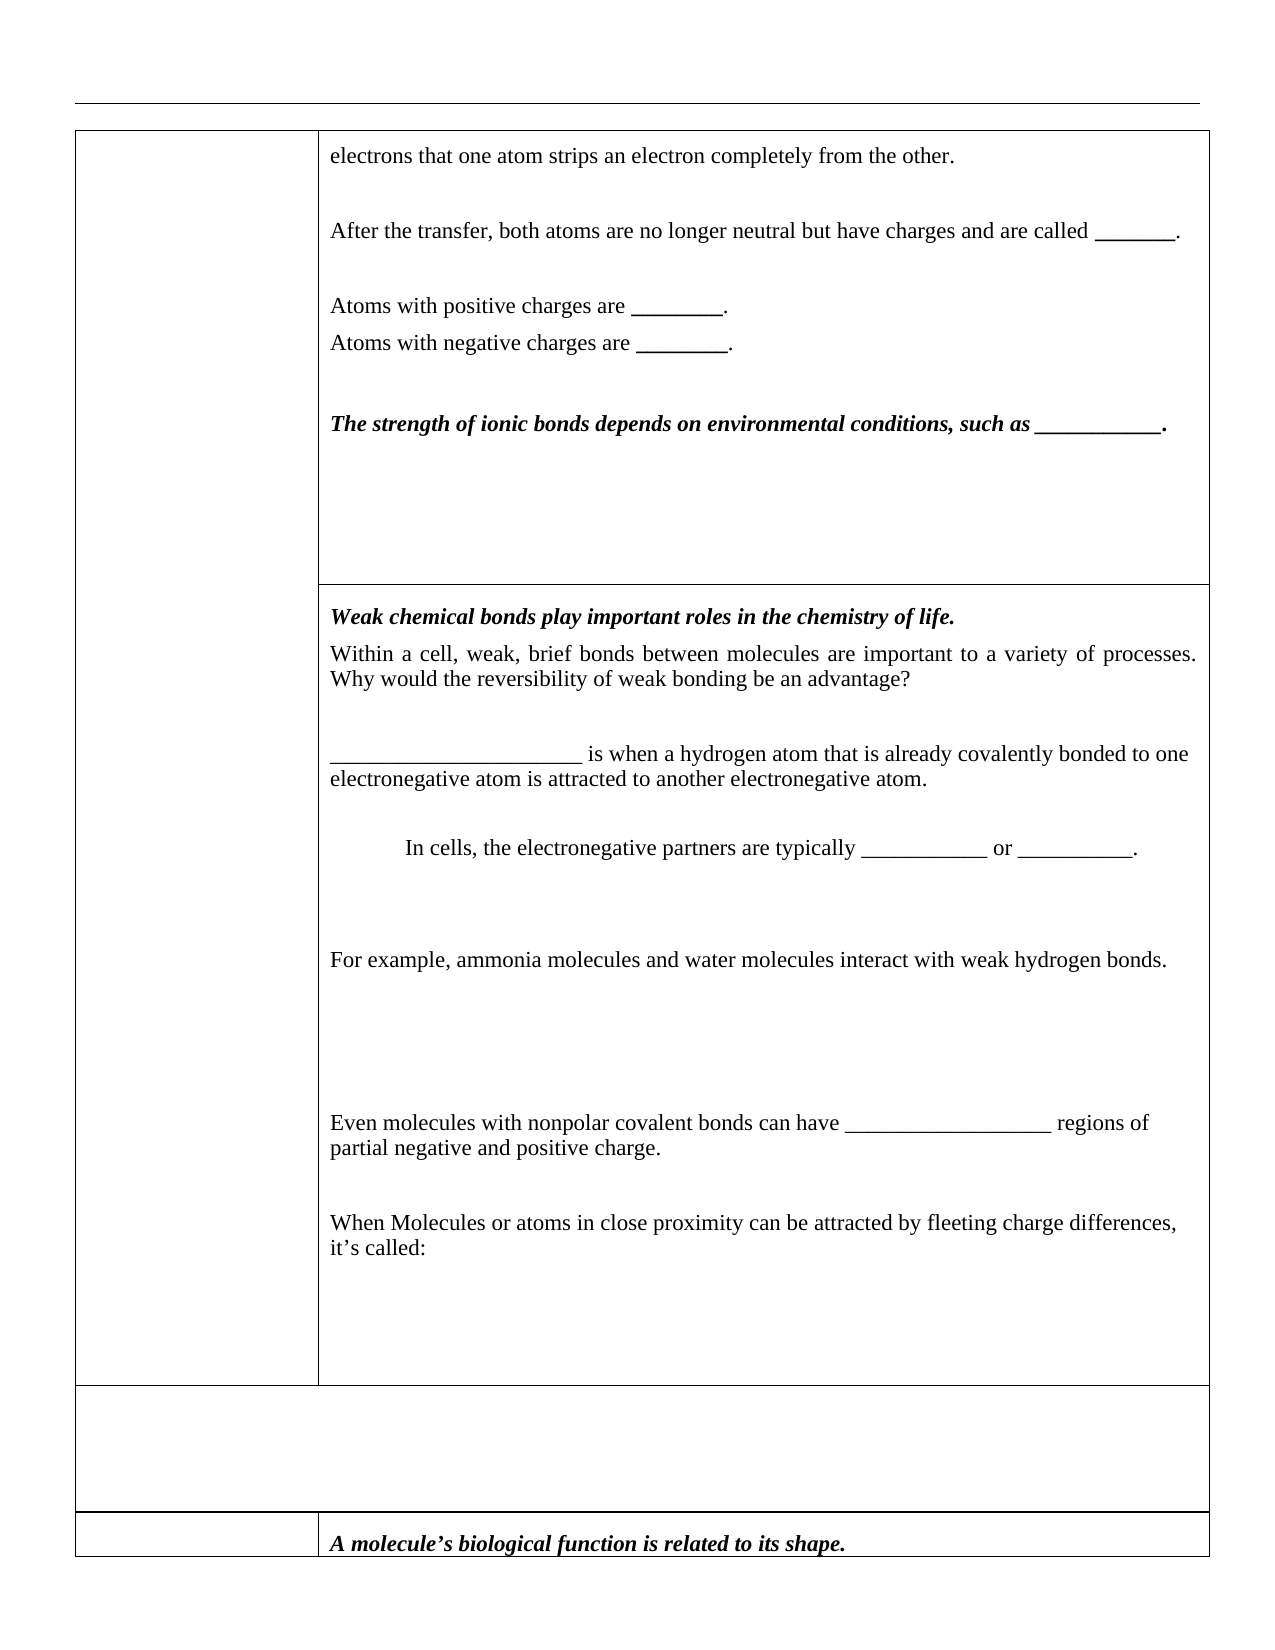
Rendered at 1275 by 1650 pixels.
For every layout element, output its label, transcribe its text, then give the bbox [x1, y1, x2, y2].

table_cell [319, 1513, 1209, 1556]
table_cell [319, 131, 1209, 584]
table_cell [76, 131, 318, 1385]
table_cell [76, 1513, 318, 1556]
table_cell [76, 1386, 1209, 1511]
table_cell Weak chemical bonds play important roles in the chemistry of life. Within a cell, weak, brief bonds between molecules are important to a variety of processes. Why would the reversibility of weak bonding be an advantage? ______________________ is when a hydrogen atom that is already covalently bonded to one electronegative atom is attracted to another electronegative atom. In cells, the electronegative partners are typically ___________ or __________. For example, ammonia molecules and water molecules interact with weak hydrogen bonds. Even molecules with nonpolar covalent bonds can have __________________ regions of partial negative and positive charge. When Molecules or atoms in close proximity can be attracted by fleeting charge differences, it’s called: [319, 585, 1209, 1385]
